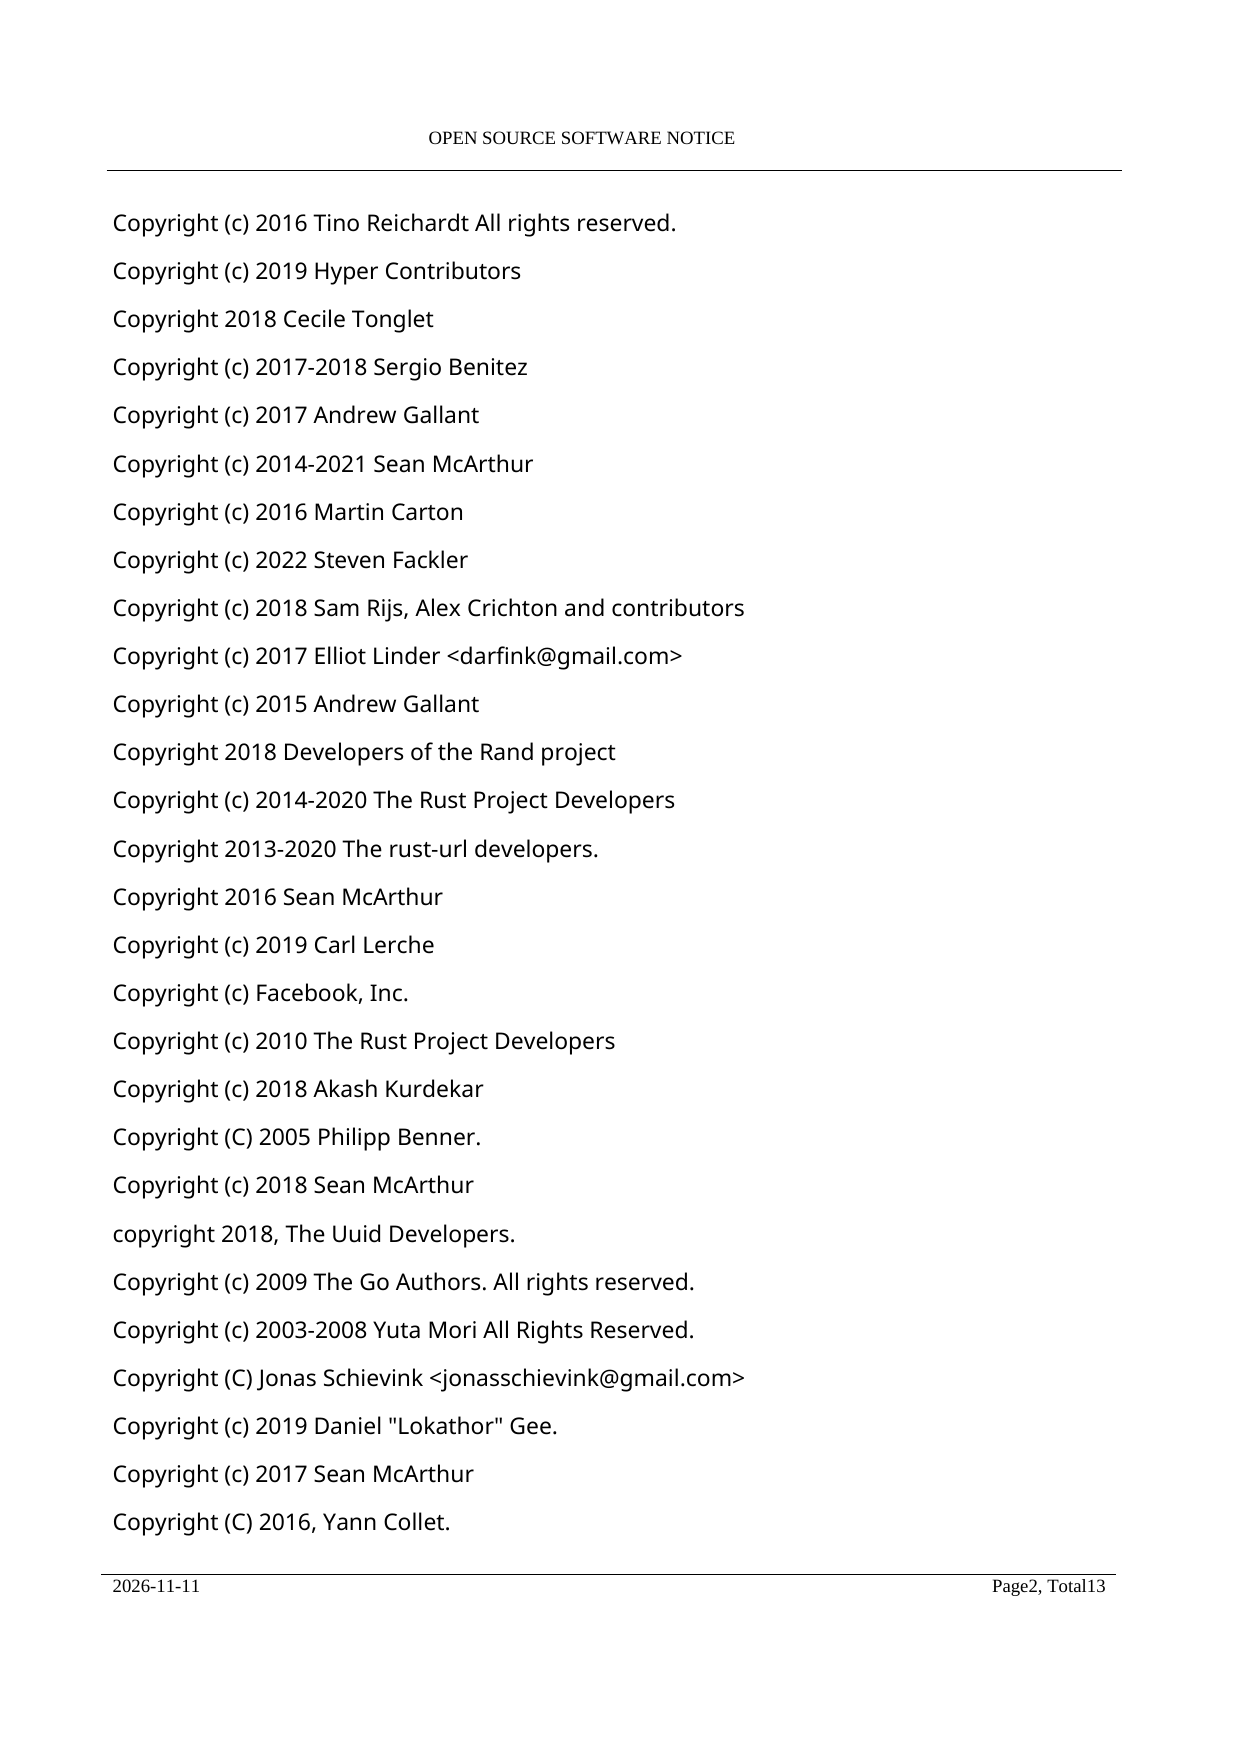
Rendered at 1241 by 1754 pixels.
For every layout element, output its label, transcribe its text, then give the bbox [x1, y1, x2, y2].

text Copyright (c) 2016 Martin Carton [112, 495, 1128, 528]
text Copyright (c) Facebook, Inc. [112, 976, 1128, 1009]
text Copyright (c) 2015 Andrew Gallant [112, 688, 1128, 720]
text Copyright (c) 2017-2018 Sergio Benitez [112, 351, 1128, 383]
text copyright 2018, The Uuid Developers. [112, 1217, 1128, 1249]
text Copyright (c) 2017 Elliot Linder <darfink@gmail.com> [112, 639, 1128, 672]
text Copyright (C) 2005 Philipp Benner. [112, 1121, 1128, 1153]
text Copyright (c) 2018 Akash Kurdekar [112, 1073, 1128, 1105]
text Copyright 2013-2020 The rust-url developers. [112, 832, 1128, 864]
text Copyright (c) 2014-2020 The Rust Project Developers [112, 784, 1128, 816]
text Copyright (c) 2009 The Go Authors. All rights reserved. [112, 1265, 1128, 1298]
text Copyright (c) 2017 Sean McArthur [112, 1458, 1128, 1490]
text Copyright (c) 2014-2021 Sean McArthur [112, 447, 1128, 479]
text Copyright 2018 Developers of the Rand project [112, 736, 1128, 768]
text Copyright 2016 Sean McArthur [112, 880, 1128, 913]
text Copyright (c) 2018 Sam Rijs, Alex Crichton and contributors [112, 591, 1128, 624]
text Copyright (C) Jonas Schievink <jonasschievink@gmail.com> [112, 1361, 1128, 1394]
text Copyright (c) 2016 Tino Reichardt All rights reserved. [112, 206, 1128, 239]
text Copyright (c) 2010 The Rust Project Developers [112, 1024, 1128, 1057]
text Copyright (c) 2019 Hyper Contributors [112, 254, 1128, 287]
text Copyright (c) 2019 Daniel "Lokathor" Gee. [112, 1409, 1128, 1442]
text Copyright (C) 2016, Yann Collet. [112, 1506, 1128, 1538]
text Copyright (c) 2017 Andrew Gallant [112, 399, 1128, 431]
text Copyright (c) 2018 Sean McArthur [112, 1169, 1128, 1201]
text Copyright 2018 Cecile Tonglet [112, 303, 1128, 335]
text Copyright (c) 2022 Steven Fackler [112, 543, 1128, 576]
text Copyright (c) 2019 Carl Lerche [112, 928, 1128, 961]
text Copyright (c) 2003-2008 Yuta Mori All Rights Reserved. [112, 1313, 1128, 1346]
